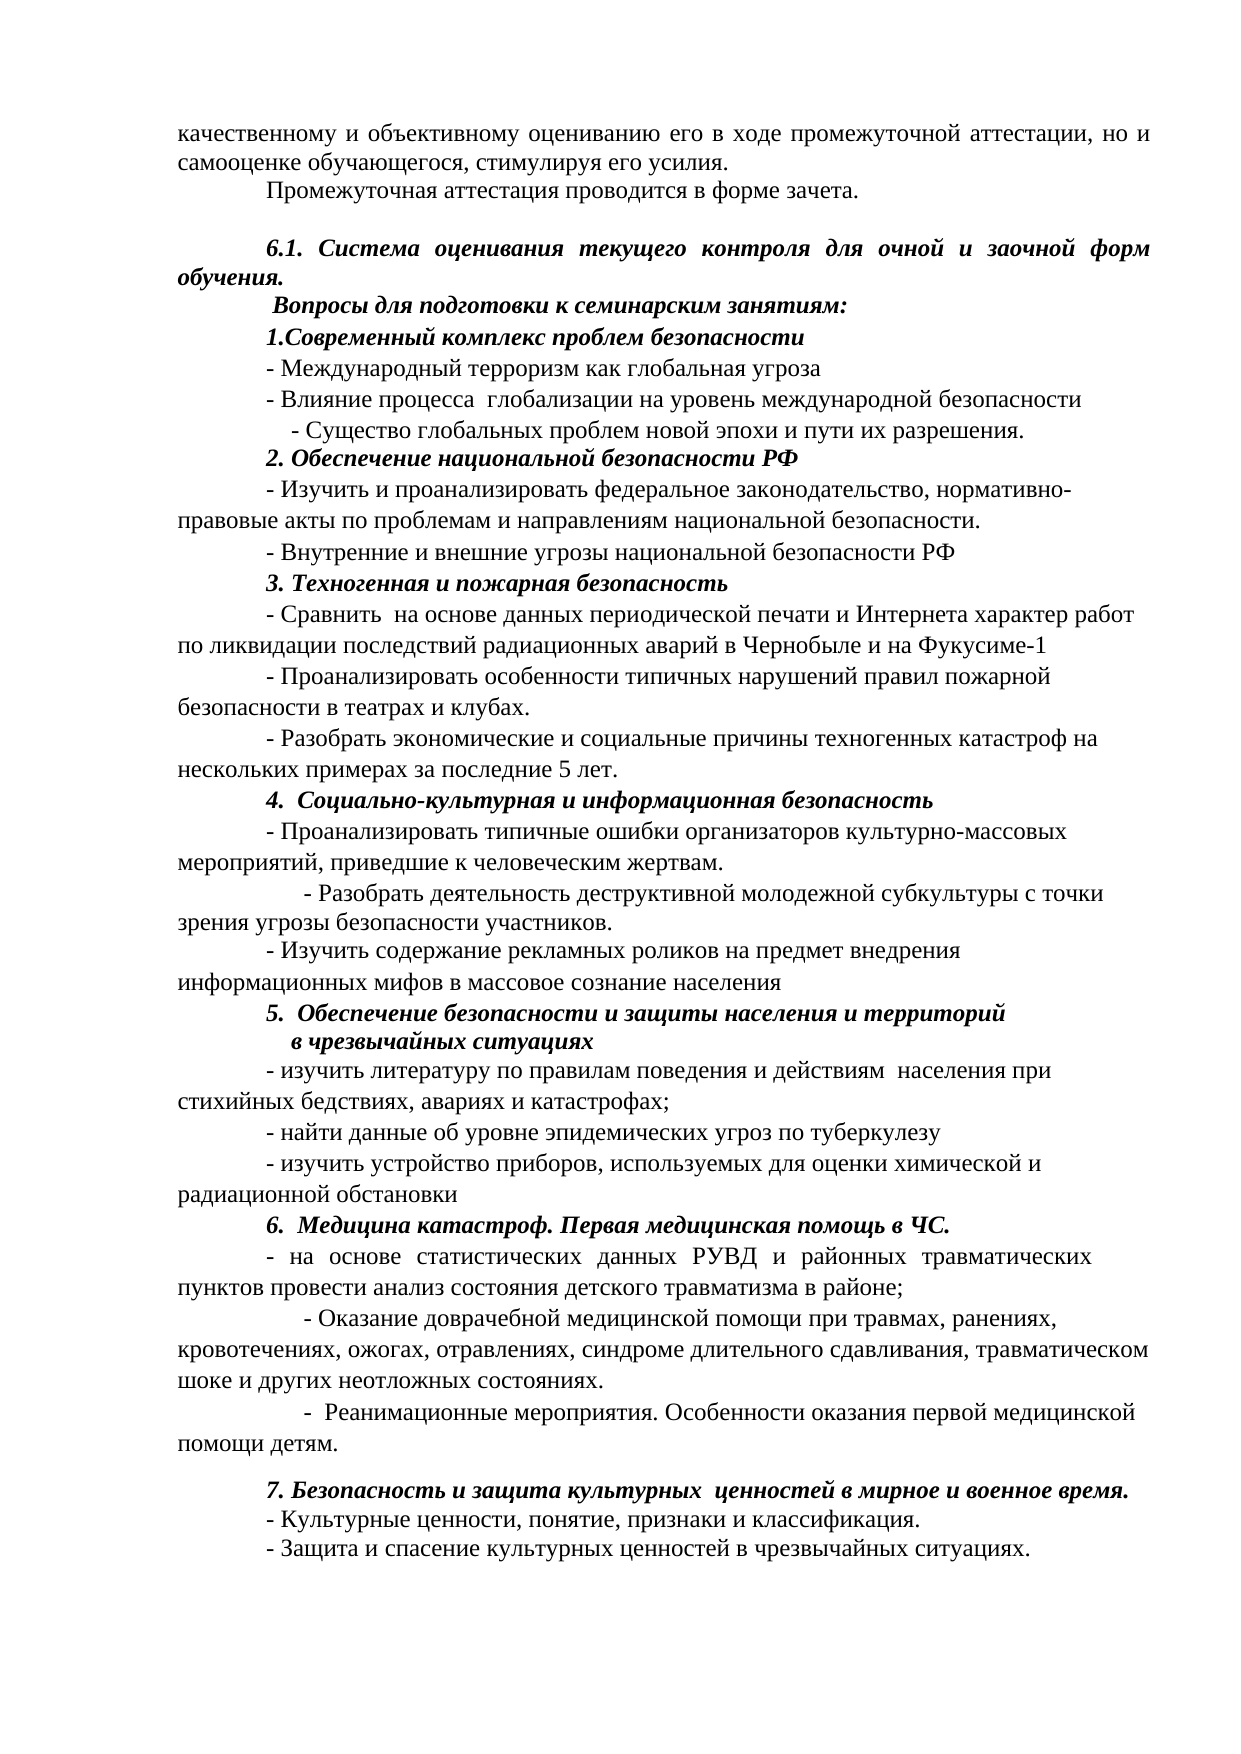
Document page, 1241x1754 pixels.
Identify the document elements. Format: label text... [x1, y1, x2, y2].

text - Проанализировать типичные ошибки организаторов культурно-массовых мероприятий, приведшие к человеческим жертвам. [177, 816, 1152, 876]
text Промежуточная аттестация проводится в форме зачета. [177, 176, 1152, 204]
text 4. Социально-культурная и информационная безопасность [177, 785, 1152, 814]
text - Проанализировать особенности типичных нарушений правил пожарной безопасности в театрах и клубах. [177, 661, 1152, 721]
text - Разобрать деятельность деструктивной молодежной субкультуры с точки зрения угрозы безопасности участников. [177, 878, 1152, 936]
text 6. Медицина катастроф. Первая медицинская помощь в ЧС. [177, 1210, 1093, 1239]
text - Оказание доврачебной медицинской помощи при травмах, ранениях, кровотечениях, ожогах, отравлениях, синдроме длительного сдавливания, травматическом шоке и других неотложных состояниях. [177, 1303, 1152, 1394]
text 1.Современный комплекс проблем безопасности [177, 322, 1152, 350]
text 5. Обеспечение безопасности и защиты населения и территорий [177, 998, 1152, 1026]
text - Защита и спасение культурных ценностей в чрезвычайных ситуациях. [177, 1533, 1093, 1562]
text - изучить литературу по правилам поведения и действиям населения при стихийных бедствиях, авариях и катастрофах; [177, 1055, 1152, 1115]
text - Культурные ценности, понятие, признаки и классификация. [177, 1504, 1093, 1533]
text - найти данные об уровне эпидемических угроз по туберкулезу [177, 1117, 1152, 1146]
text - изучить устройство приборов, используемых для оценки химической и радиационной обстановки [177, 1148, 1152, 1208]
text - Разобрать экономические и социальные причины техногенных катастроф на нескольких примерах за последние 5 лет. [177, 723, 1152, 783]
text - Международный терроризм как глобальная угроза [177, 353, 1152, 381]
text - Сравнить на основе данных периодической печати и Интернета характер работ по ликвидации последствий радиационных аварий в Чернобыле и на Фукусиме-1 [177, 599, 1152, 658]
text - Изучить и проанализировать федеральное законодательство, нормативно-правовые акты по проблемам и направлениям национальной безопасности. [177, 474, 1152, 534]
text - Существо глобальных проблем новой эпохи и пути их разрешения. [177, 415, 1152, 443]
text - Внутренние и внешние угрозы национальной безопасности РФ [177, 537, 1152, 565]
text в чрезвычайных ситуациях [177, 1026, 1152, 1055]
text - Реанимационные мероприятия. Особенности оказания первой медицинской помощи детям. [177, 1397, 1152, 1456]
text 6.1. Система оценивания текущего контроля для очной и заочной форм обучения. [177, 233, 1152, 291]
text - Влияние процесса глобализации на уровень международной безопасности [177, 384, 1152, 412]
text 3. Техногенная и пожарная безопасность [177, 568, 1152, 596]
text - на основе статистических данных РУВД и районных травматических пунктов провести анализ состояния детского травматизма в районе; [177, 1241, 1093, 1301]
text - Изучить содержание рекламных роликов на предмет внедрения информационных мифов в массовое сознание населения [177, 936, 1152, 995]
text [177, 118, 1152, 176]
text 7. Безопасность и защита культурных ценностей в мирное и военное время. [177, 1475, 1152, 1504]
text 2. Обеспечение национальной безопасности РФ [177, 443, 1152, 472]
text Вопросы для подготовки к семинарским занятиям: [177, 291, 1152, 319]
